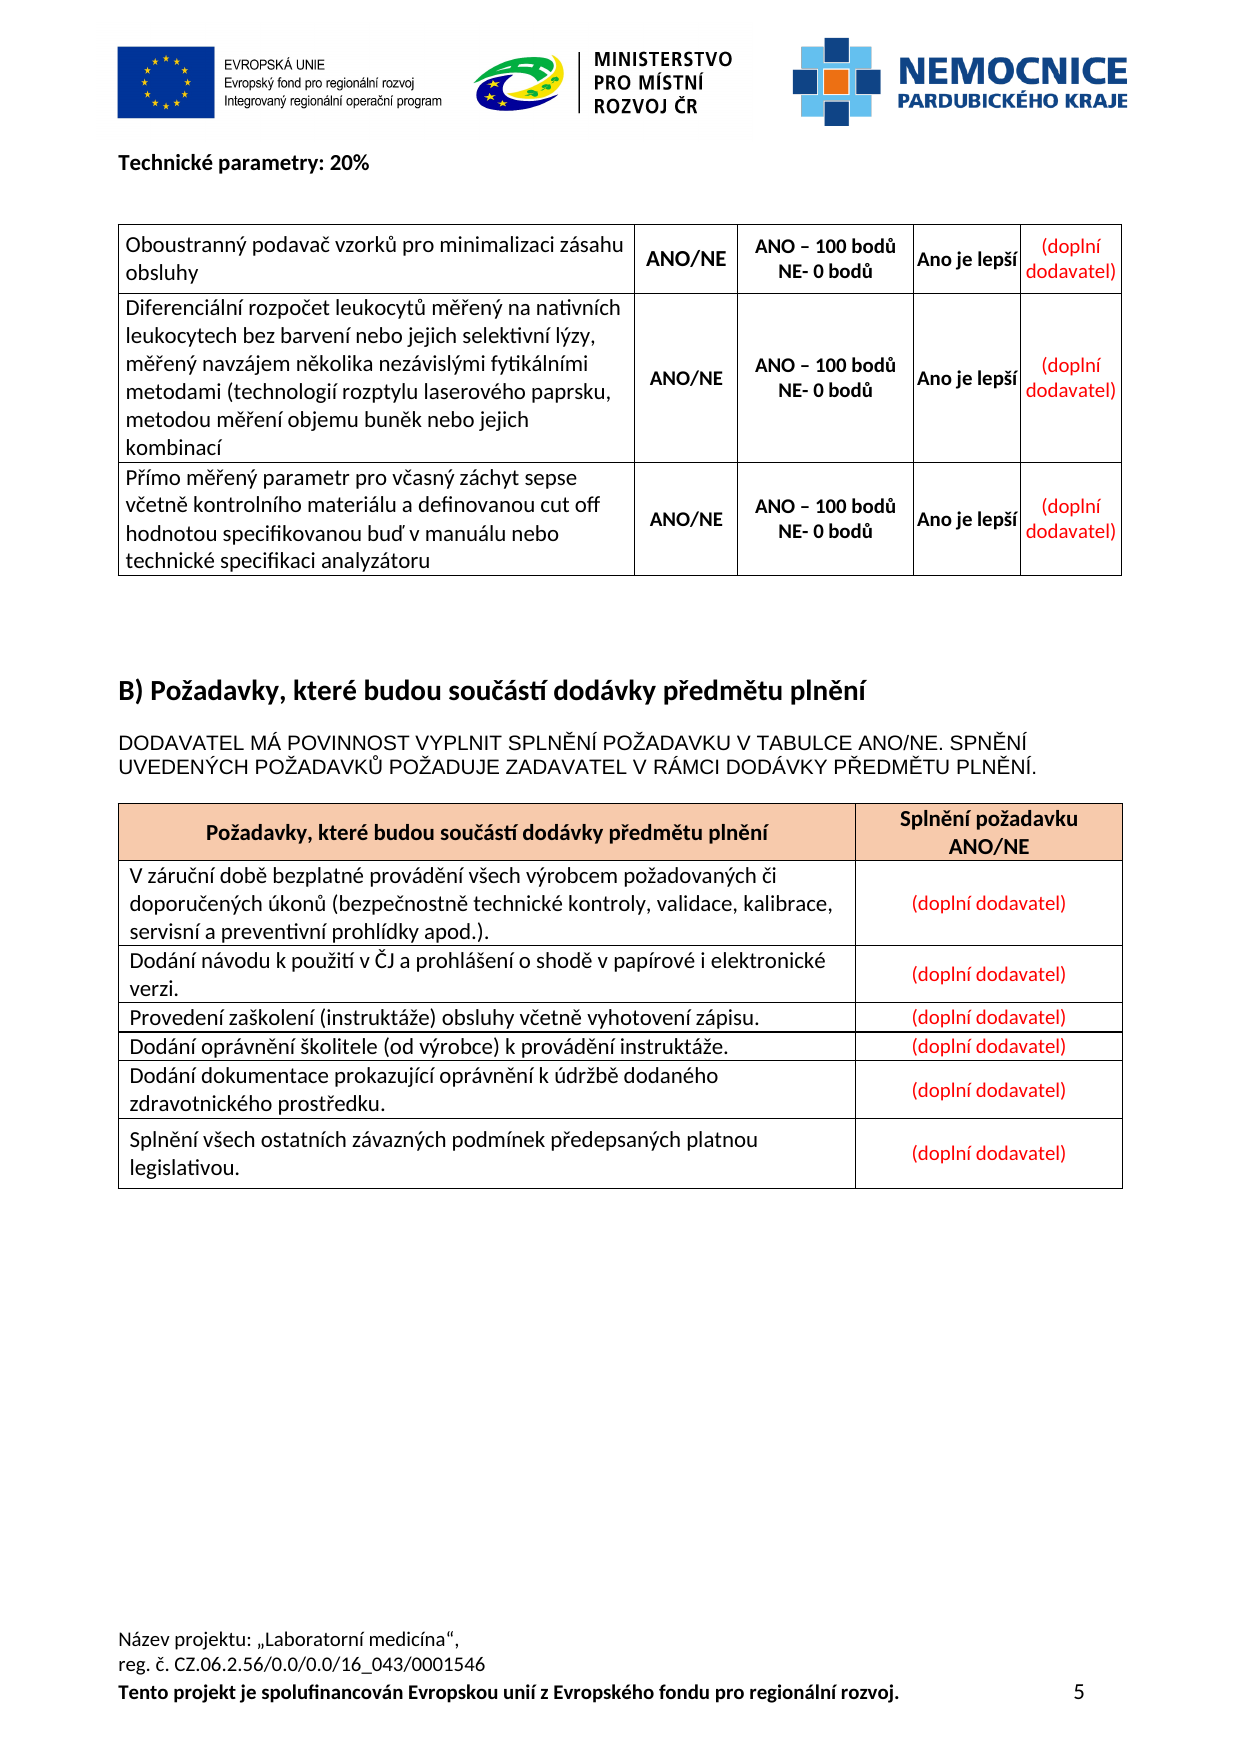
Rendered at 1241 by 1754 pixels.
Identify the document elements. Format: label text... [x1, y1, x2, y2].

table_cell Dodání dokumentace prokazující oprávnění k údržbě dodaného zdravotnického prostředku. [119, 1061, 855, 1117]
table_cell Přímo měřený parametr pro včasný záchyt sepse včetně kontrolního materiálu a definovanou cut off hodnotou specifikovanou buď v manuálu nebo technické specifikaci analyzátoru [119, 463, 634, 575]
table_header Splnění požadavku ANO/NE [856, 804, 1122, 860]
table_cell Diferenciální rozpočet leukocytů měřený na nativních leukocytech bez barvení nebo jejich selektivní lýzy, měřený navzájem několika nezávislými fytikálními metodami (technologií rozptylu laserového paprsku, metodou měření objemu buněk nebo jejich kombinací [119, 294, 634, 462]
table_cell (doplní dodavatel) [856, 1119, 1122, 1188]
table_header Ano je lepší [914, 225, 1020, 292]
table_cell ANO/NE [635, 463, 737, 575]
table_cell (doplní dodavatel) [856, 946, 1122, 1002]
table_cell Dodání návodu k použití v ČJ a prohlášení o shodě v papírové i elektronické verzi. [119, 946, 855, 1002]
table_cell V záruční době bezplatné provádění všech výrobcem požadovaných či doporučených úkonů (bezpečnostně technické kontroly, validace, kalibrace, servisní a preventivní prohlídky apod.). [119, 861, 855, 945]
subtitle B) Požadavky, které budou součástí dodávky předmětu plnění [118, 672, 1122, 707]
table_cell Splnění všech ostatních závazných podmínek předepsaných platnou legislativou. [119, 1119, 855, 1188]
picture [96, 22, 753, 142]
table_cell Provedení zaškolení (instruktáže) obsluhy včetně vyhotovení zápisu. [119, 1003, 855, 1031]
table_cell Ano je lepší [914, 294, 1020, 462]
table_cell ANO – 100 bodů NE- 0 bodů [738, 463, 913, 575]
table_header Požadavky, které budou součástí dodávky předmětu plnění [119, 804, 855, 860]
table_cell (doplní dodavatel) [856, 861, 1122, 945]
table_cell (doplní dodavatel) [1021, 463, 1121, 575]
picture [791, 36, 1128, 127]
table_header Oboustranný podavač vzorků pro minimalizaci zásahu obsluhy [119, 225, 634, 292]
table_cell (doplní dodavatel) [1021, 294, 1121, 462]
table_cell (doplní dodavatel) [856, 1003, 1122, 1031]
table_header ANO – 100 bodů NE- 0 bodů [738, 225, 913, 292]
table_cell ANO/NE [635, 294, 737, 462]
table_cell (doplní dodavatel) [856, 1033, 1122, 1060]
table_header (doplní dodavatel) [1021, 225, 1121, 292]
table_cell (doplní dodavatel) [856, 1061, 1122, 1117]
table_cell Dodání oprávnění školitele (od výrobce) k provádění instruktáže. [119, 1033, 855, 1060]
text Technické parametry: 20% [118, 148, 1122, 176]
table_cell Ano je lepší [914, 463, 1020, 575]
text DODAVATEL MÁ POVINNOST VYPLNIT SPLNĚNÍ POŽADAVKU V TABULCE ANO/NE. SPNĚNÍ UVEDENÝCH POŽADAVKŮ POŽADUJE ZADAVATEL V RÁMCI DODÁVKY PŘEDMĚTU PLNĚNÍ. [118, 731, 1122, 779]
table_header ANO/NE [635, 225, 737, 292]
table_cell ANO – 100 bodů NE- 0 bodů [738, 294, 913, 462]
